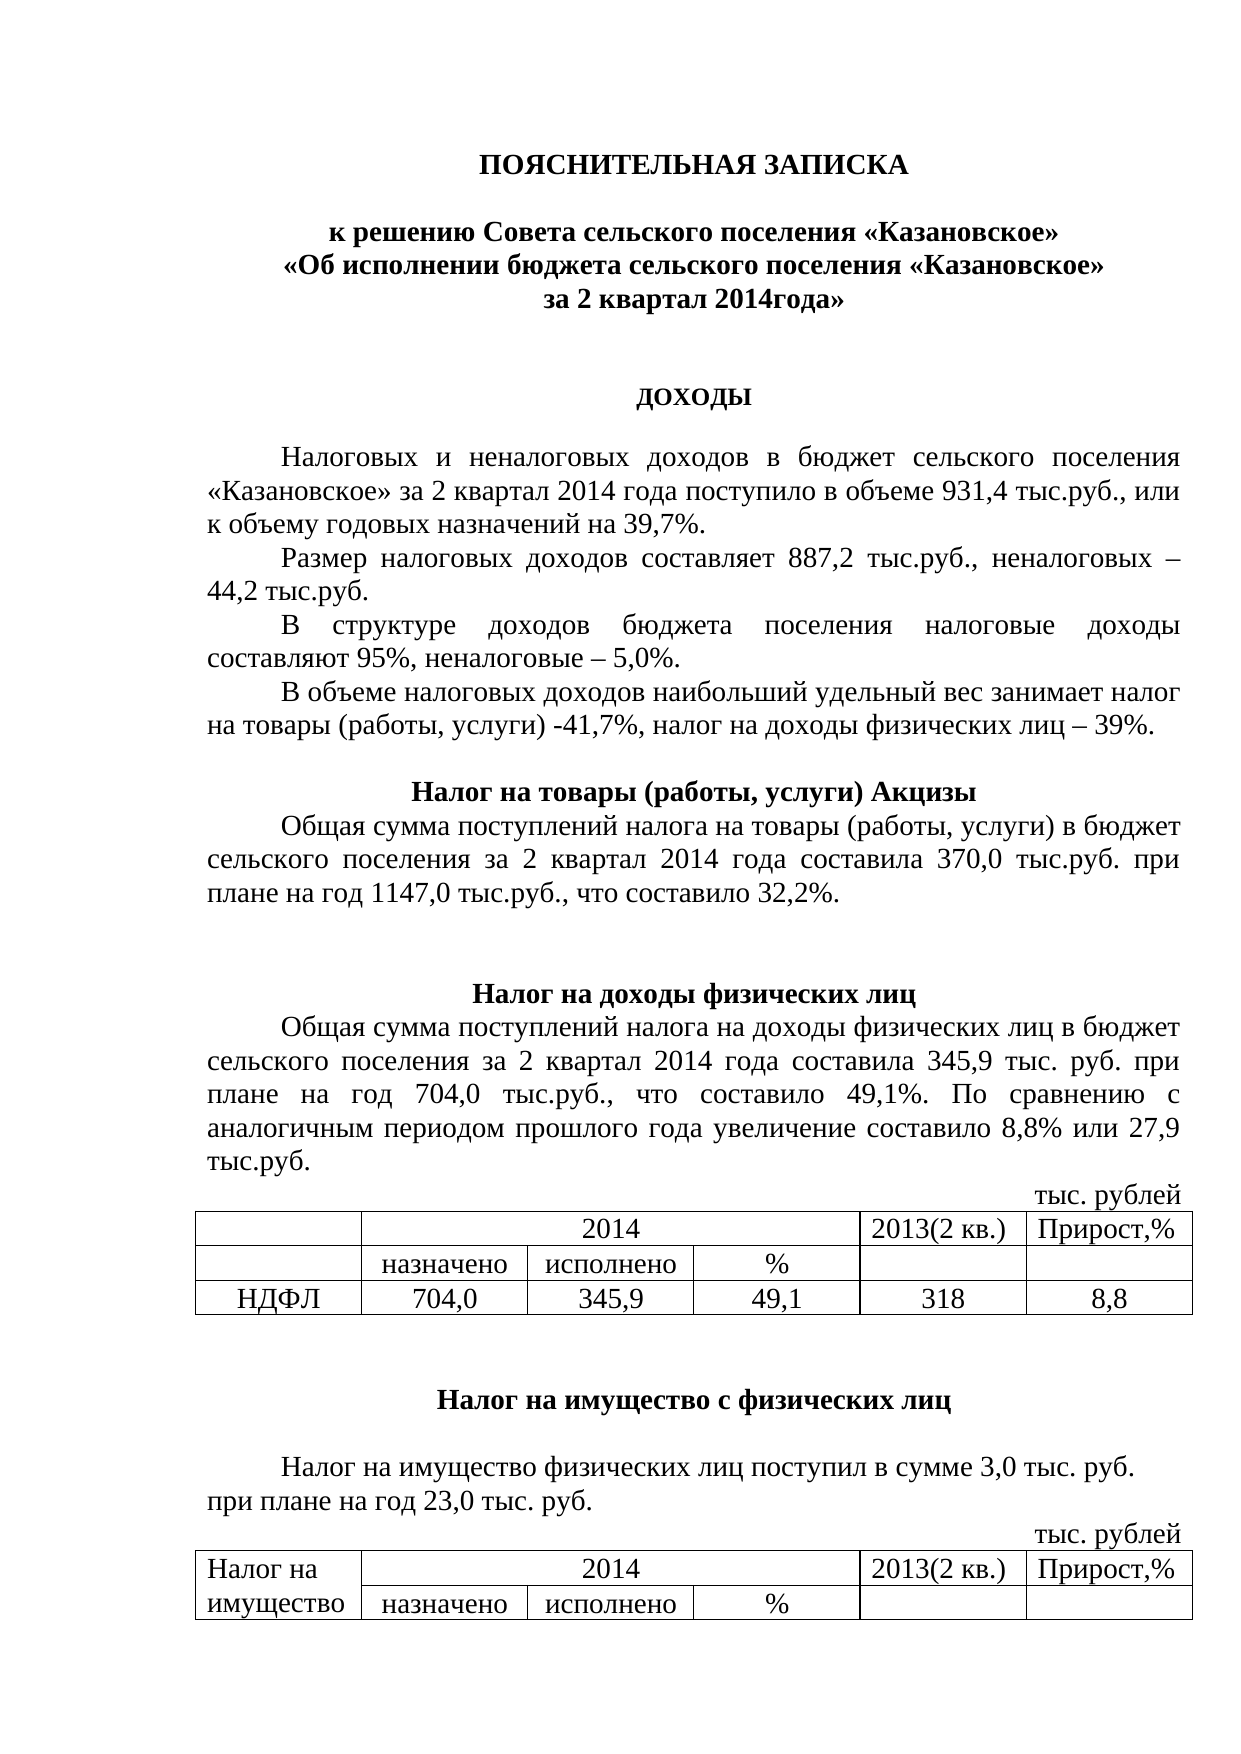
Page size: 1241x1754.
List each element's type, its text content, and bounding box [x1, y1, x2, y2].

text за 2 квартал 2014года» [207, 281, 1181, 314]
table_cell 704,0 [362, 1281, 527, 1314]
text ДОХОДЫ [207, 382, 1181, 410]
table_cell % [694, 1586, 859, 1619]
table_header Налог на имущество физ. лиц [196, 1551, 361, 1619]
table_cell % [694, 1246, 859, 1280]
text к решению Совета сельского поселения «Казановское» [207, 214, 1181, 247]
text Налог на имущество с физических лиц [207, 1382, 1181, 1416]
text тыс. рублей [207, 1177, 1181, 1211]
table_cell [1027, 1586, 1192, 1619]
text Общая сумма поступлений налога на товары (работы, услуги) в бюджет сельского поселения за 2 квартал 2014 года составила 370,0 тыс.руб. при плане на год 1147,0 тыс.руб., что составило 32,2%. [207, 808, 1181, 909]
table_header 2013(2 кв.) [861, 1551, 1026, 1585]
text Налоговых и неналоговых доходов в бюджет сельского поселения «Казановское» за 2 квартал 2014 года поступило в объеме 931,4 тыс.руб., или к объему годовых назначений на 39,7%. [207, 439, 1181, 540]
text В структуре доходов бюджета поселения налоговые доходы составляют 95%, неналоговые – 5,0%. [207, 607, 1181, 674]
table_cell назначено [362, 1586, 527, 1619]
text ПОЯСНИТЕЛЬНАЯ ЗАПИСКА [207, 147, 1181, 180]
text Налог на товары (работы, услуги) Акцизы [207, 774, 1181, 808]
text В объеме налоговых доходов наибольший удельный вес занимает налог на товары (работы, услуги) -41,7%, налог на доходы физических лиц – 39%. [207, 674, 1181, 741]
table_cell 8,8 [1027, 1281, 1192, 1314]
table_cell [1027, 1246, 1192, 1280]
table_header [196, 1212, 361, 1245]
table_cell [861, 1586, 1026, 1619]
table_cell НДФЛ [196, 1281, 361, 1314]
table_header 2013(2 кв.) [861, 1212, 1026, 1245]
text Налог на имущество физических лиц поступил в сумме 3,0 тыс. руб. при плане на год 23,0 тыс. руб. [207, 1449, 1181, 1517]
table_cell 318 [861, 1281, 1026, 1314]
table_header Прирост,% [1027, 1212, 1192, 1245]
text Общая сумма поступлений налога на доходы физических лиц в бюджет сельского поселения за 2 квартал 2014 года составила 345,9 тыс. руб. при плане на год 704,0 тыс.руб., что составило 49,1%. По сравнению с аналогичным периодом прошлого года увеличение составило 8,8% или 27,9 тыс.руб. [207, 1009, 1181, 1177]
table_header Прирост,% [1027, 1551, 1192, 1585]
table_header 2014 [362, 1212, 859, 1245]
table_cell исполнено [528, 1246, 693, 1280]
text «Об исполнении бюджета сельского поселения «Казановское» [207, 247, 1181, 281]
table_header 2014 [362, 1551, 859, 1585]
text Размер налоговых доходов составляет 887,2 тыс.руб., неналоговых – 44,2 тыс.руб. [207, 540, 1181, 607]
table_cell исполнено [528, 1586, 693, 1619]
text тыс. рублей [207, 1517, 1181, 1550]
text Налог на доходы физических лиц [207, 976, 1181, 1009]
table_cell [861, 1246, 1026, 1280]
table_cell 345,9 [528, 1281, 693, 1314]
table_cell [196, 1246, 361, 1280]
table_cell 49,1 [694, 1281, 859, 1314]
table_cell назначено [362, 1246, 527, 1280]
